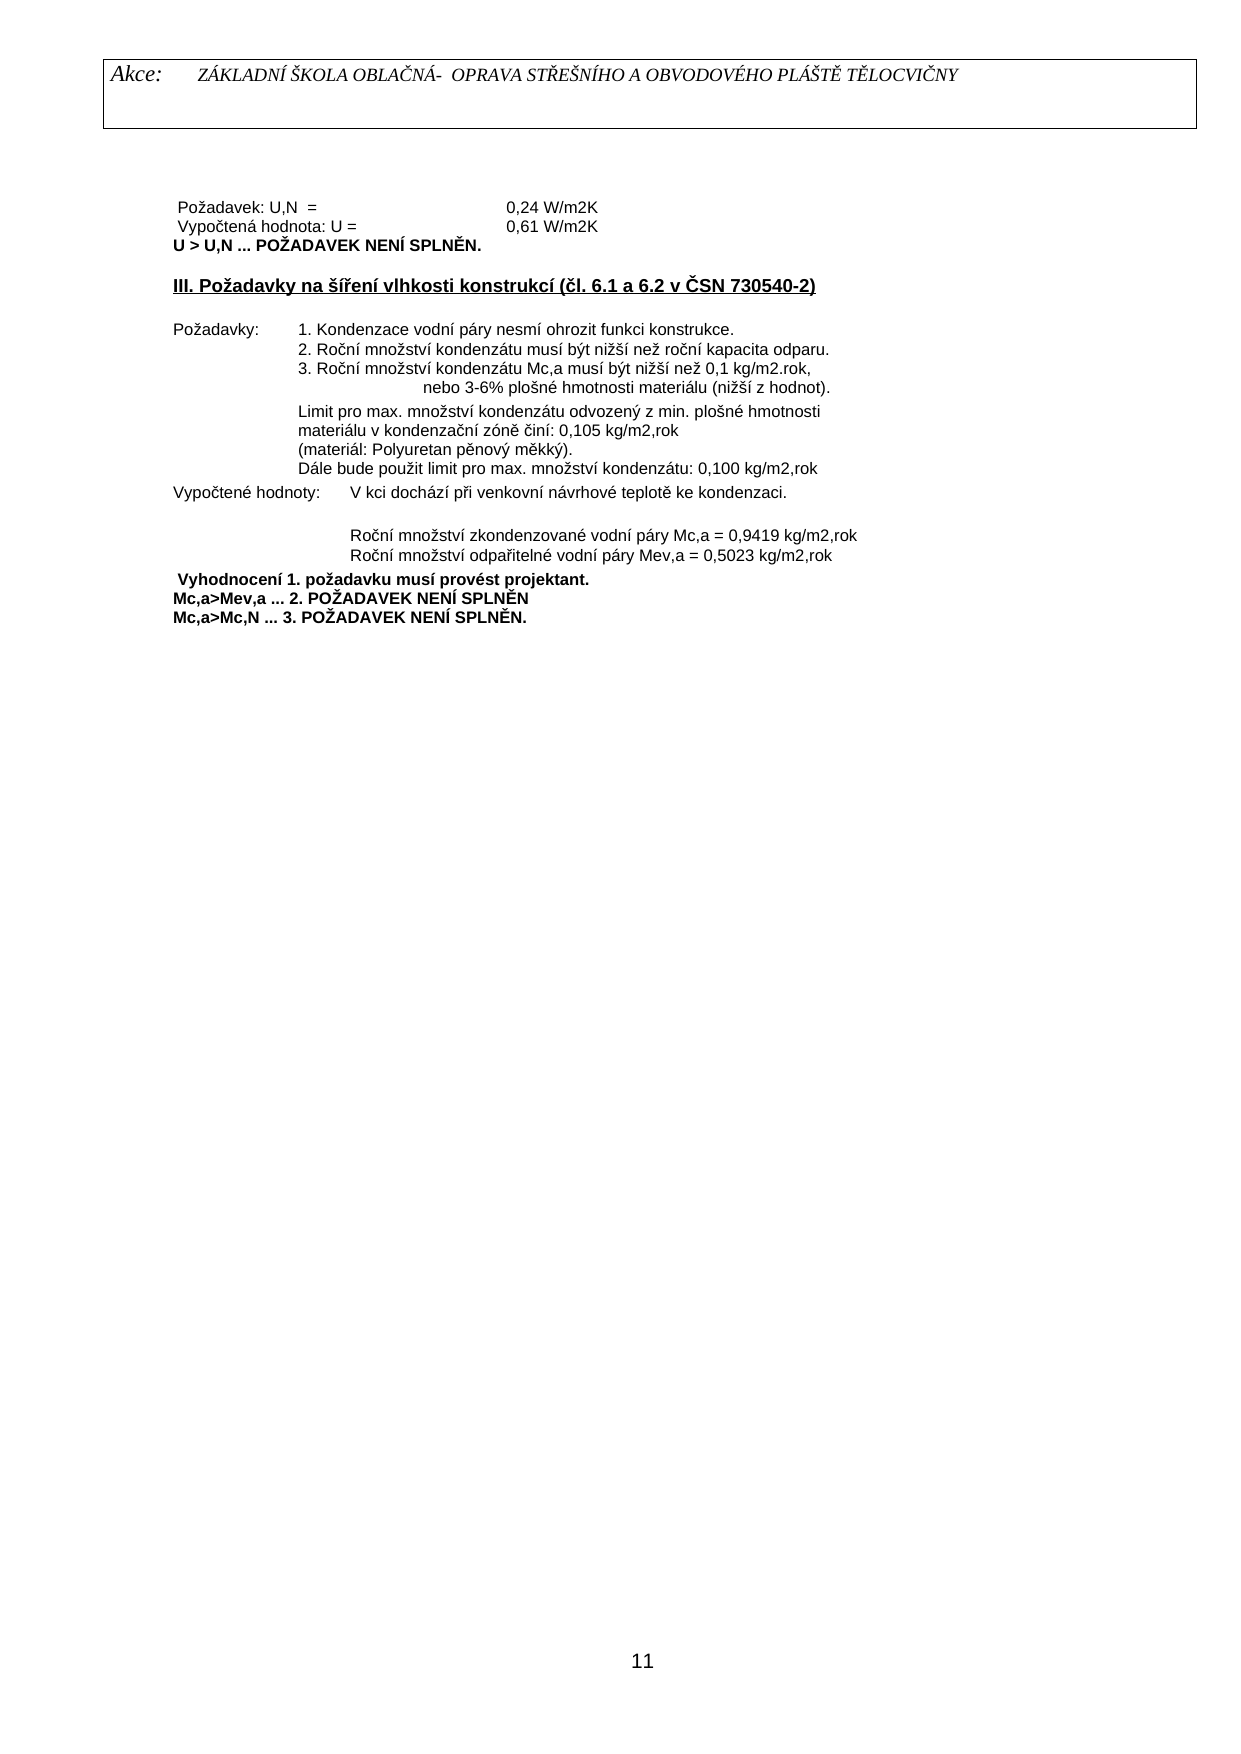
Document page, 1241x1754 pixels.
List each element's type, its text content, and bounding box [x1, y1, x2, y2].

text Vypočtené hodnoty: V kci dochází při venkovní návrhové teplotě ke kondenzaci. [162, 483, 1122, 502]
text Mc,a>Mev,a ... 2. POŽADAVEK NENÍ SPLNĚN [162, 588, 1122, 608]
text Požadavek: U,N = 0,24 W/m2K [162, 198, 1122, 217]
text 3. Roční množství kondenzátu Mc,a musí být nižší než 0,1 kg/m2.rok, [162, 358, 1122, 378]
text Limit pro max. množství kondenzátu odvozený z min. plošné hmotnosti [162, 402, 1122, 421]
text Dále bude použit limit pro max. množství kondenzátu: 0,100 kg/m2,rok [162, 459, 1122, 478]
text U > U,N ... POŽADAVEK NENÍ SPLNĚN. [162, 236, 1122, 255]
text (materiál: Polyuretan pěnový měkký). [162, 440, 1122, 459]
text materiálu v kondenzační zóně činí: 0,105 kg/m2,rok [162, 421, 1122, 440]
text nebo 3-6% plošné hmotnosti materiálu (nižší z hodnot). [162, 378, 1122, 397]
text Požadavky: 1. Kondenzace vodní páry nesmí ohrozit funkci konstrukce. [162, 320, 1122, 339]
text Roční množství zkondenzované vodní páry Mc,a = 0,9419 kg/m2,rok [162, 526, 1122, 545]
text Mc,a>Mc,N ... 3. POŽADAVEK NENÍ SPLNĚN. [162, 608, 1122, 627]
text Vypočtená hodnota: U = 0,61 W/m2K [162, 217, 1122, 236]
text Roční množství odpařitelné vodní páry Mev,a = 0,5023 kg/m2,rok [162, 545, 1122, 564]
text Vyhodnocení 1. požadavku musí provést projektant. [162, 569, 1122, 588]
text III. Požadavky na šíření vlhkosti konstrukcí (čl. 6.1 a 6.2 v ČSN 730540-2) [162, 274, 1122, 296]
text 2. Roční množství kondenzátu musí být nižší než roční kapacita odparu. [162, 339, 1122, 358]
